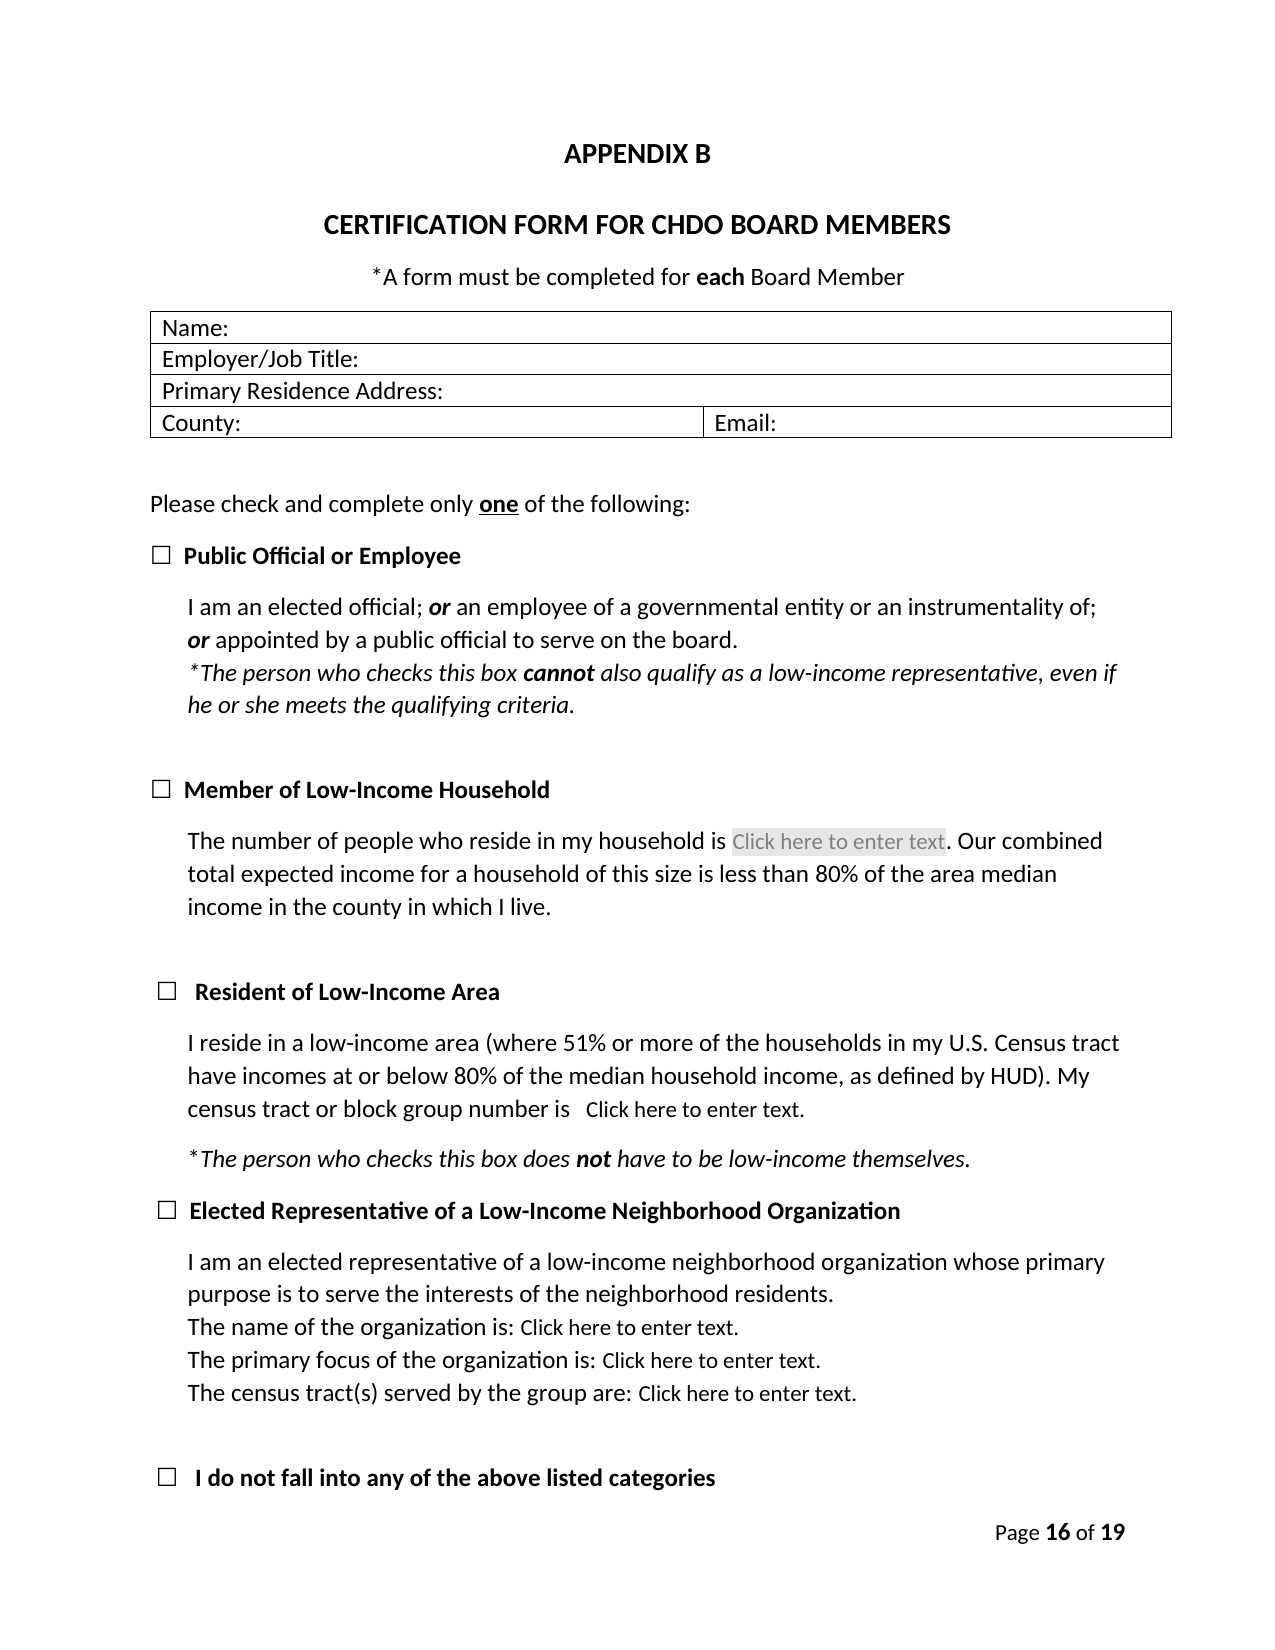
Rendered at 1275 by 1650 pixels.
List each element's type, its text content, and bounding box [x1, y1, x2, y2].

table_cell Email: [704, 407, 1171, 437]
list The name of the organization is: [187, 1312, 1125, 1342]
list The number of people who reside in my household is . Our combined total expected income for a household of this size is less than 80% of the area median income in the county in which I live. [187, 826, 1125, 922]
text APPENDIX B [150, 135, 1125, 171]
text I do not fall into any of the above listed categories [150, 1460, 1125, 1494]
text Resident of Low-Income Area [150, 974, 1125, 1008]
list The census tract(s) served by the group are: [187, 1377, 1125, 1408]
list The primary focus of the organization is: [187, 1344, 1125, 1375]
text CERTIFICATION FORM FOR CHDO BOARD MEMBERS [150, 206, 1125, 242]
text *The person who checks this box does not have to be low-income themselves. [150, 1143, 1125, 1173]
table_cell Employer/Job Title: [151, 344, 1171, 374]
list I am an elected representative of a low-income neighborhood organization whose primary purpose is to serve the interests of the neighborhood residents. [187, 1246, 1125, 1309]
text Please check and complete only one of the following: [150, 488, 1125, 518]
list I am an elected official; or an employee of a governmental entity or an instrumentality of; or appointed by a public official to serve on the board. [187, 591, 1125, 654]
table_header Name: [151, 312, 1171, 342]
list *The person who checks this box cannot also qualify as a low-income representative, even if he or she meets the qualifying criteria. [187, 657, 1125, 720]
list I reside in a low-income area (where 51% or more of the households in my U.S. Census tract have incomes at or below 80% of the median household income, as defined by HUD). My census tract or block group number is [187, 1027, 1125, 1124]
text *A form must be completed for each Board Member [150, 261, 1125, 292]
table_cell County: [151, 407, 703, 437]
text Elected Representative of a Low-Income Neighborhood Organization [150, 1192, 1125, 1226]
table_cell Primary Residence Address: [151, 375, 1171, 406]
